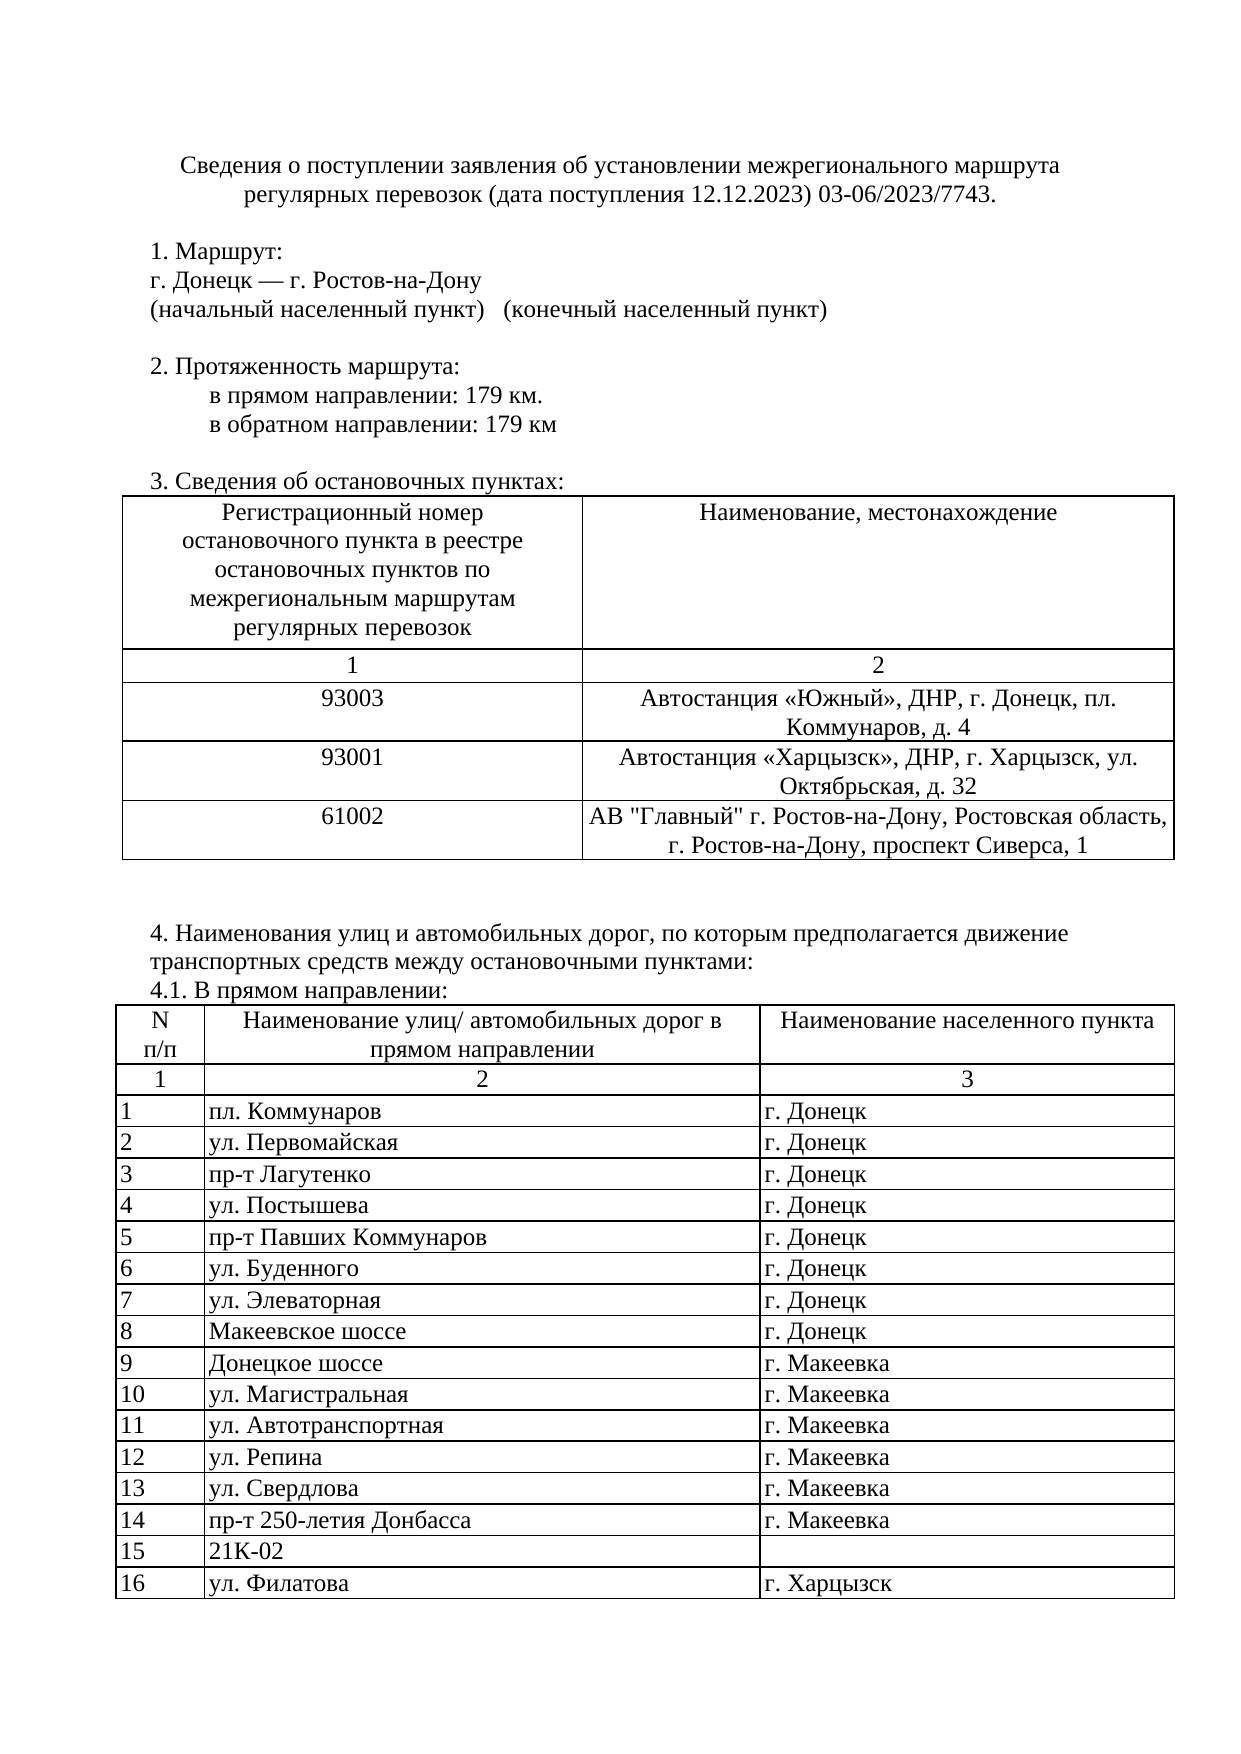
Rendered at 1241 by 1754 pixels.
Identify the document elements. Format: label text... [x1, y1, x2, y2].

text 3. Сведения об остановочных пунктах: [150, 466, 1090, 495]
table_header Наименование, местонахождение [583, 497, 1173, 648]
table_cell пр-т Павших Коммунаров [205, 1222, 759, 1252]
table_cell ул. Свердлова [205, 1473, 759, 1503]
table_cell г. Донецк [761, 1190, 1174, 1220]
table_header Регистрационный номер остановочного пункта в реестре остановочных пунктов по межрегиональным маршрутам регулярных перевозок [123, 497, 582, 648]
table_cell г. Донецк [761, 1316, 1174, 1346]
text Сведения о поступлении заявления об установлении межрегионального маршрута регулярных перевозок (дата поступления 12.12.2023) 03-06/2023/7743. [150, 150, 1090, 207]
table_cell 93001 [123, 742, 582, 799]
text 4. Наименования улиц и автомобильных дорог, по которым предполагается движение транспортных средств между остановочными пунктами: [150, 918, 1090, 975]
table_cell 6 [117, 1253, 204, 1283]
table_cell 2 [583, 650, 1173, 681]
table_cell [761, 1536, 1174, 1566]
table_cell 16 [117, 1568, 204, 1598]
text (начальный населенный пункт) (конечный населенный пункт) [150, 294, 1090, 322]
table_cell г. Харцызск [761, 1568, 1174, 1598]
table_cell г. Донецк [761, 1096, 1174, 1126]
table_cell 13 [117, 1473, 204, 1503]
table_cell Макеевское шоссе [205, 1316, 759, 1346]
table_cell 10 [117, 1379, 204, 1409]
table_cell г. Донецк [761, 1253, 1174, 1283]
text в обратном направлении: 179 км [150, 409, 1090, 437]
table_cell Донецкое шоссе [205, 1348, 759, 1377]
table_cell г. Макеевка [761, 1411, 1174, 1440]
table_cell г. Донецк [761, 1222, 1174, 1252]
table_cell ул. Элеваторная [205, 1285, 759, 1314]
text в прямом направлении: 179 км. [150, 380, 1090, 409]
table_cell 1 [117, 1065, 204, 1094]
table_cell 4 [117, 1190, 204, 1220]
table_cell ул. Филатова [205, 1568, 759, 1598]
table_cell г. Макеевка [761, 1442, 1174, 1472]
table_cell ул. Магистральная [205, 1379, 759, 1409]
table_cell пл. Коммунаров [205, 1096, 759, 1126]
table_cell г. Макеевка [761, 1379, 1174, 1409]
table_cell ул. Буденного [205, 1253, 759, 1283]
table_cell Автостанция «Южный», ДНР, г. Донецк, пл. Коммунаров, д. 4 [583, 683, 1173, 740]
table_cell г. Макеевка [761, 1505, 1174, 1535]
table_cell 3 [117, 1159, 204, 1189]
table_header N п/п [117, 1006, 204, 1063]
table_cell 9 [117, 1348, 204, 1377]
table_cell 21К-02 [205, 1536, 759, 1566]
text 4.1. В прямом направлении: [150, 975, 1090, 1004]
table_cell 11 [117, 1411, 204, 1440]
table_cell г. Донецк [761, 1159, 1174, 1189]
table_cell ул. Первомайская [205, 1127, 759, 1157]
table_cell ул. Репина [205, 1442, 759, 1472]
table_cell 2 [117, 1127, 204, 1157]
table_header Наименование улиц/ автомобильных дорог в прямом направлении [205, 1006, 759, 1063]
table_cell ул. Автотранспортная [205, 1411, 759, 1440]
text 1. Маршрут: [150, 236, 1090, 265]
table_cell 61002 [123, 801, 582, 858]
table_cell г. Макеевка [761, 1473, 1174, 1503]
table_cell 7 [117, 1285, 204, 1314]
table_cell 15 [117, 1536, 204, 1566]
table_cell 93003 [123, 683, 582, 740]
table_cell Автостанция «Харцызск», ДНР, г. Харцызск, ул. Октябрьская, д. 32 [583, 742, 1173, 799]
text 2. Протяженность маршрута: [150, 351, 1090, 380]
table_header Наименование населенного пункта [761, 1006, 1174, 1063]
table_cell 5 [117, 1222, 204, 1252]
table_cell 1 [123, 650, 582, 681]
table_cell АВ "Главный" г. Ростов-на-Дону, Ростовская область, г. Ростов-на-Дону, проспект Сиверса, 1 [583, 801, 1173, 858]
table_cell пр-т Лагутенко [205, 1159, 759, 1189]
table_cell г. Макеевка [761, 1348, 1174, 1377]
table_cell 14 [117, 1505, 204, 1535]
table_cell ул. Постышева [205, 1190, 759, 1220]
table_cell 8 [117, 1316, 204, 1346]
table_cell 2 [205, 1065, 759, 1094]
table_cell 3 [761, 1065, 1174, 1094]
table_cell 1 [117, 1096, 204, 1126]
table_cell 12 [117, 1442, 204, 1472]
table_cell г. Донецк [761, 1285, 1174, 1314]
table_cell г. Донецк [761, 1127, 1174, 1157]
table_cell пр-т 250-летия Донбасса [205, 1505, 759, 1535]
text г. Донецк — г. Ростов-на-Дону [150, 265, 1090, 294]
